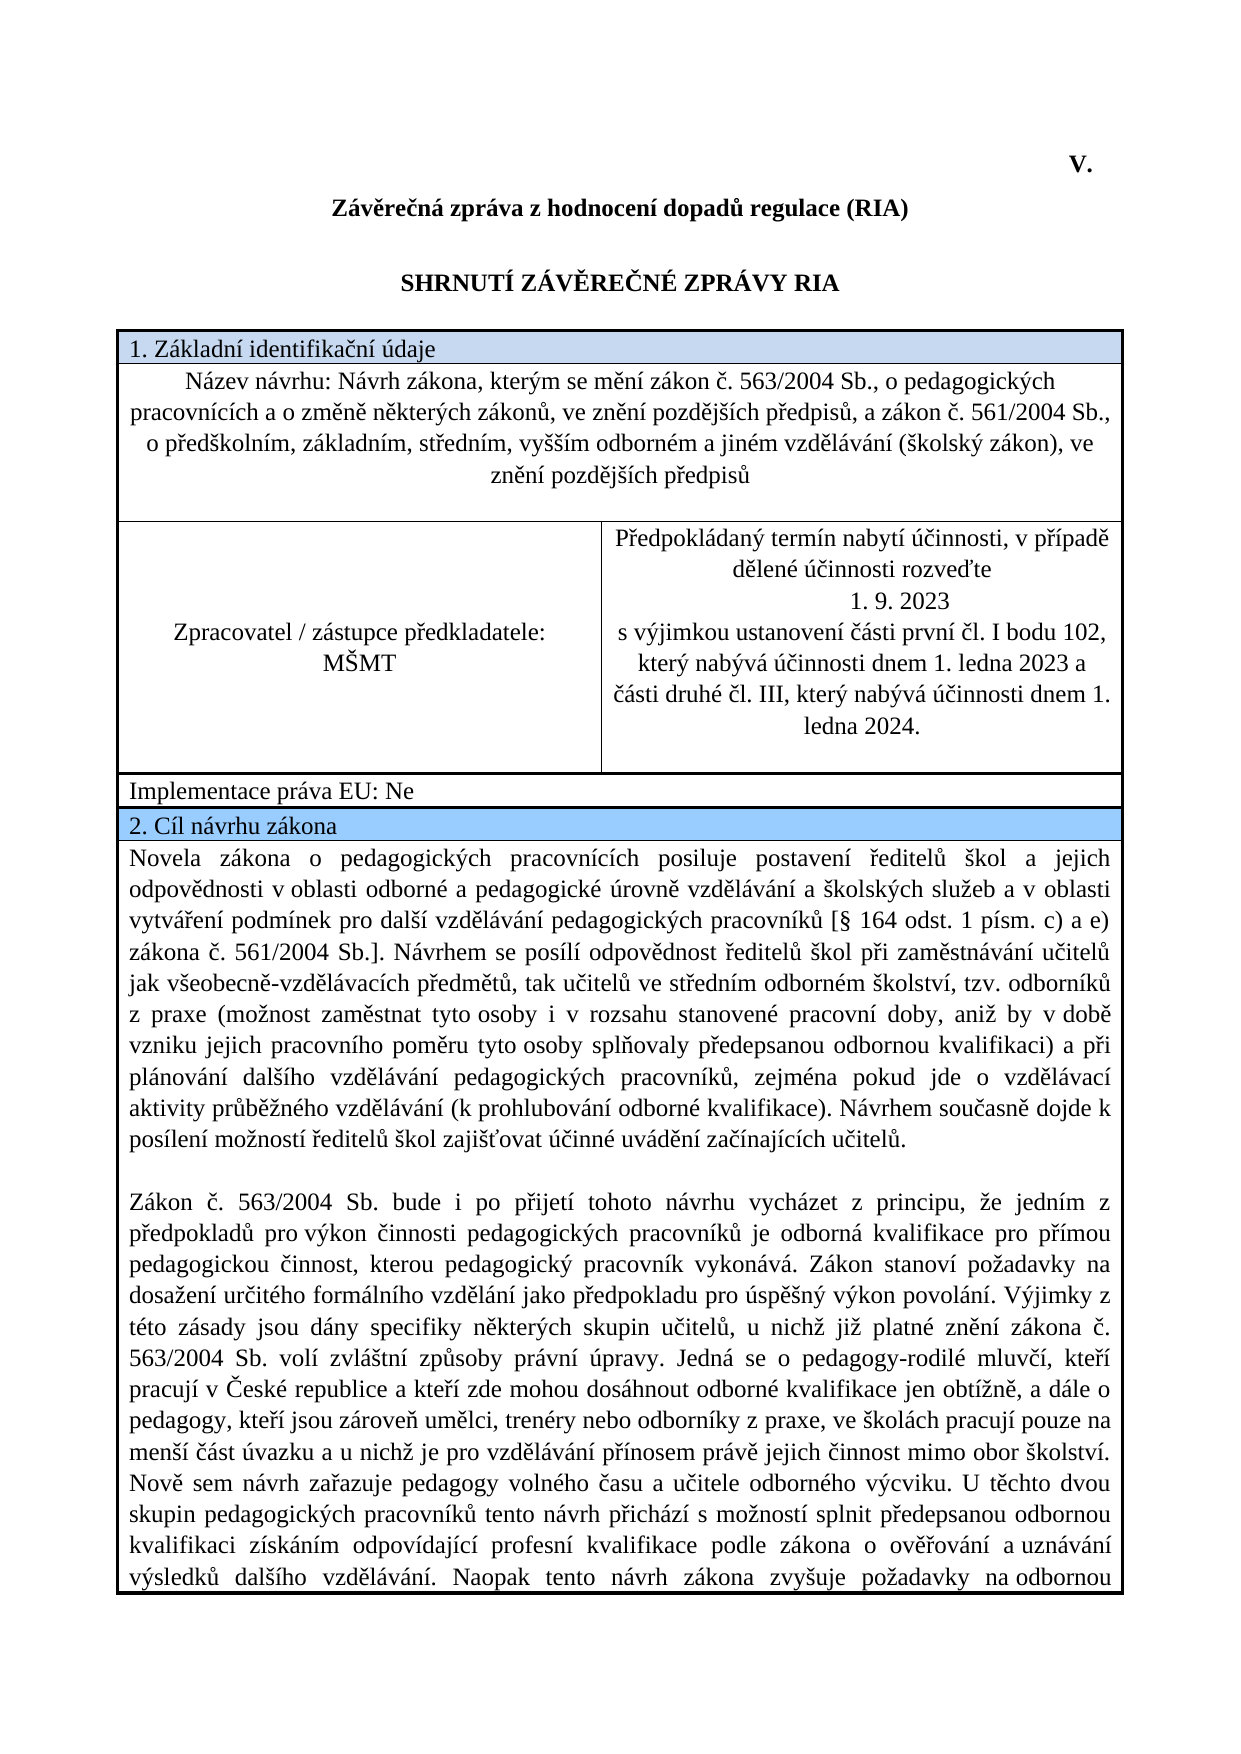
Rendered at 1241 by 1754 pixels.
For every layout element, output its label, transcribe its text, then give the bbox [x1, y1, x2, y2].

table_cell Název návrhu: Návrh zákona, kterým se mění zákon č. 563/2004 Sb., o pedagogických pracovnících a o změně některých zákonů, ve znění pozdějších předpisů, a zákon č. 561/2004 Sb., o předškolním, základním, středním, vyšším odborném a jiném vzdělávání (školský zákon), ve znění pozdějších předpisů [119, 364, 1121, 521]
text Závěrečná zpráva z hodnocení dopadů regulace (RIA) [148, 191, 1093, 223]
table_cell 2. Cíl návrhu zákona [119, 809, 1121, 840]
table_header 1. Základní identifikační údaje [119, 332, 1121, 363]
table_cell Předpokládaný termín nabytí účinnosti, v případě dělené účinnosti rozveďte 1. 9. 2023 s výjimkou ustanovení části první čl. I bodu 102, který nabývá účinnosti dnem 1. ledna 2023 a části druhé čl. III, který nabývá účinnosti dnem 1. ledna 2024. [602, 522, 1121, 772]
text SHRNUTÍ ZÁVĚREČNÉ ZPRÁVY RIA [148, 266, 1093, 298]
table_cell Zpracovatel / zástupce předkladatele: MŠMT [119, 522, 601, 772]
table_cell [119, 841, 1121, 1591]
table_cell Implementace práva EU: [119, 775, 1121, 806]
text V. [148, 148, 1093, 179]
